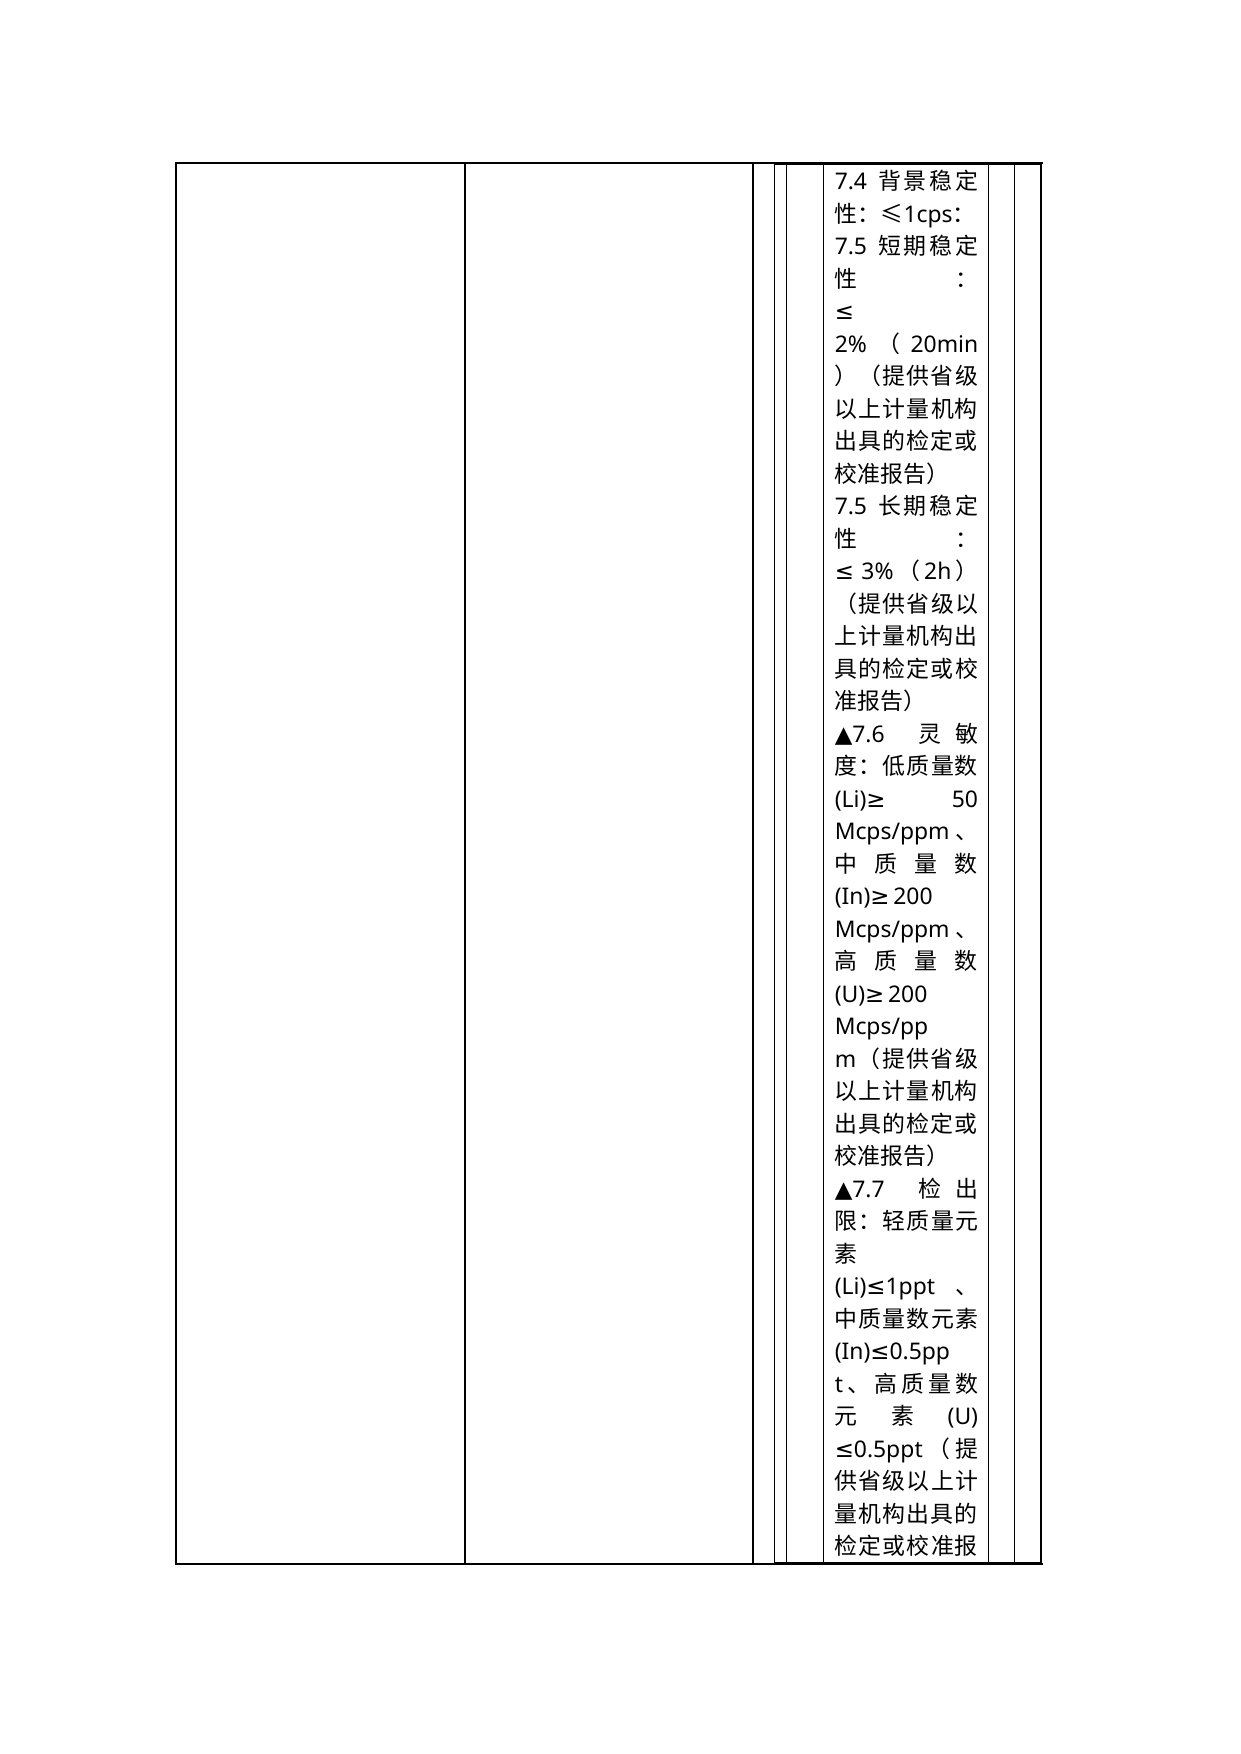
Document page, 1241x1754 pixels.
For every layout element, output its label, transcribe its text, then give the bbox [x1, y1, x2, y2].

table_cell [775, 165, 786, 1562]
table_cell [1015, 165, 1040, 1562]
table_cell [787, 165, 823, 1562]
table_cell 1 [177, 164, 464, 1563]
table_cell [754, 164, 774, 1563]
table_cell ▲ [466, 164, 752, 1563]
table_cell [824, 165, 988, 1562]
table_cell [989, 165, 1014, 1562]
